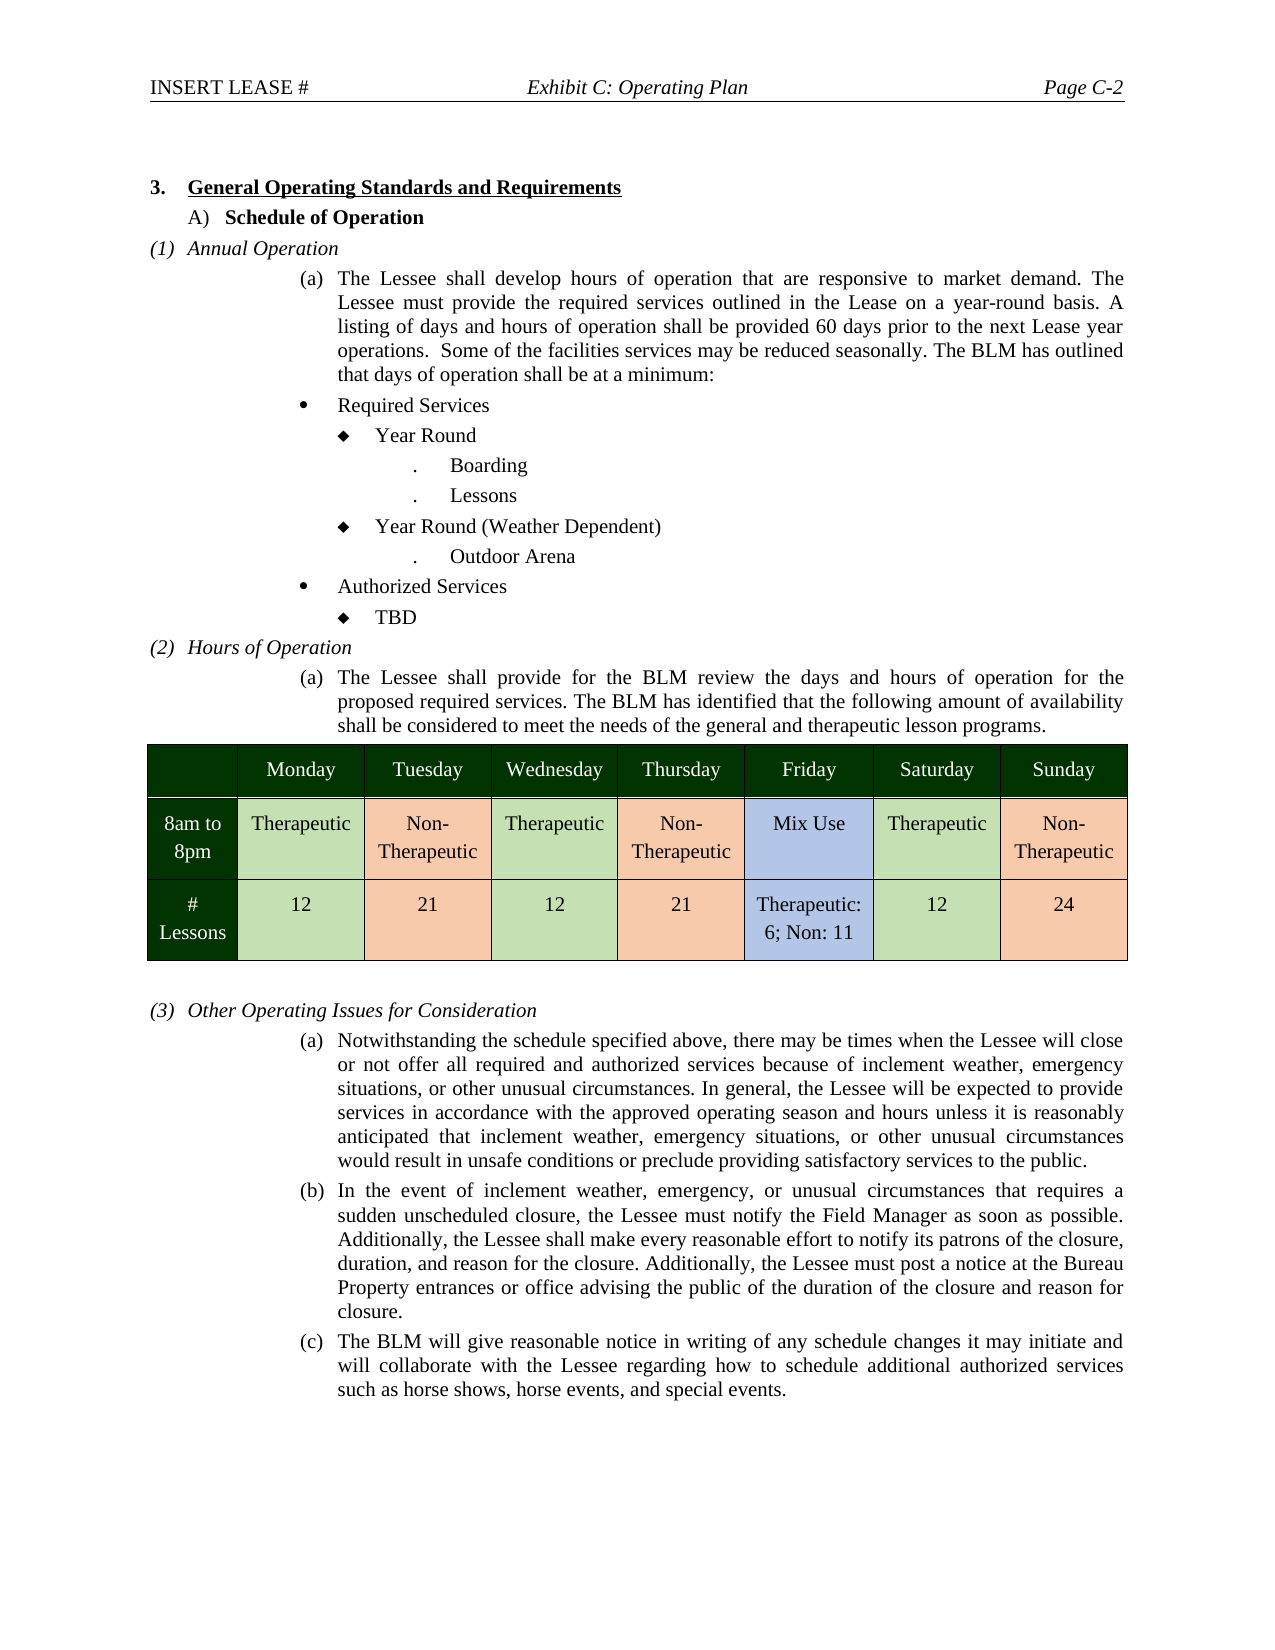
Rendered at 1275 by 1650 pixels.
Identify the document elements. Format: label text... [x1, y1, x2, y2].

list Outdoor Arena [412, 544, 1125, 568]
text The BLM will give reasonable notice in writing of any schedule changes it may initiate and will collaborate with the Lessee regarding how to schedule additional authorized services such as horse shows, horse events, and special events. [300, 1329, 1125, 1401]
table_cell 8am to 8pm [148, 799, 237, 879]
text In the event of inclement weather, emergency, or unusual circumstances that requires a sudden unscheduled closure, the Lessee must notify the Field Manager as soon as possible. Additionally, the Lessee shall make every reasonable effort to notify its patrons of the closure, duration, and reason for the closure. Additionally, the Lessee must post a notice at the Bureau Property entrances or office advising the public of the duration of the closure and reason for closure. [300, 1178, 1125, 1323]
table_cell 12 [238, 880, 364, 960]
table_header [148, 745, 237, 797]
table_cell Therapeutic [874, 799, 1000, 879]
table_header Friday [745, 745, 873, 797]
table_cell Therapeutic [492, 799, 617, 879]
table_header Saturday [874, 745, 1000, 797]
text Authorized Services [300, 574, 1125, 598]
list Lessons [412, 483, 1125, 507]
table_cell Non-Therapeutic [1001, 799, 1127, 879]
table_cell 12 [492, 880, 617, 960]
subtitle Other Operating Issues for Consideration [150, 997, 1125, 1022]
subtitle Annual Operation [150, 236, 1125, 260]
list Year Round [337, 423, 1125, 447]
text The Lessee shall provide for the BLM review the days and hours of operation for the proposed required services. The BLM has identified that the following amount of availability shall be considered to meet the needs of the general and therapeutic lesson programs. [300, 665, 1125, 737]
subtitle Boarding [412, 453, 1125, 477]
subtitle The Lessee shall develop hours of operation that are responsive to market demand. The Lessee must provide the required services outlined in the Lease on a year-round basis. A listing of days and hours of operation shall be provided 60 days prior to the next Lease year operations. Some of the facilities services may be reduced seasonally. The BLM has outlined that days of operation shall be at a minimum: [300, 266, 1125, 386]
table_header Thursday [618, 745, 744, 797]
table_cell Non-Therapeutic [365, 799, 491, 879]
subtitle General Operating Standards and Requirements [150, 175, 1125, 199]
table_cell Therapeutic: 6; Non: 11 [745, 880, 873, 960]
list Year Round (Weather Dependent) [337, 514, 1125, 538]
subtitle Hours of Operation [150, 635, 1125, 659]
list TBD [337, 605, 1125, 629]
table_cell Non-Therapeutic [618, 799, 744, 879]
subtitle Schedule of Operation [187, 205, 1125, 229]
table_cell Therapeutic [238, 799, 364, 879]
table_cell 21 [618, 880, 744, 960]
table_cell Mix Use [745, 799, 873, 879]
table_header Sunday [1001, 745, 1127, 797]
table_cell 24 [1001, 880, 1127, 960]
text Notwithstanding the schedule specified above, there may be times when the Lessee will close or not offer all required and authorized services because of inclement weather, emergency situations, or other unusual circumstances. In general, the Lessee will be expected to provide services in accordance with the approved operating season and hours unless it is reasonably anticipated that inclement weather, emergency situations, or other unusual circumstances would result in unsafe conditions or preclude providing satisfactory services to the public. [300, 1028, 1125, 1172]
table_header Tuesday [365, 745, 491, 797]
table_cell 12 [874, 880, 1000, 960]
table_header Monday [238, 745, 364, 797]
table_cell # Lessons [148, 880, 237, 960]
text Required Services [300, 392, 1125, 417]
table_header Wednesday [492, 745, 617, 797]
table_cell 21 [365, 880, 491, 960]
